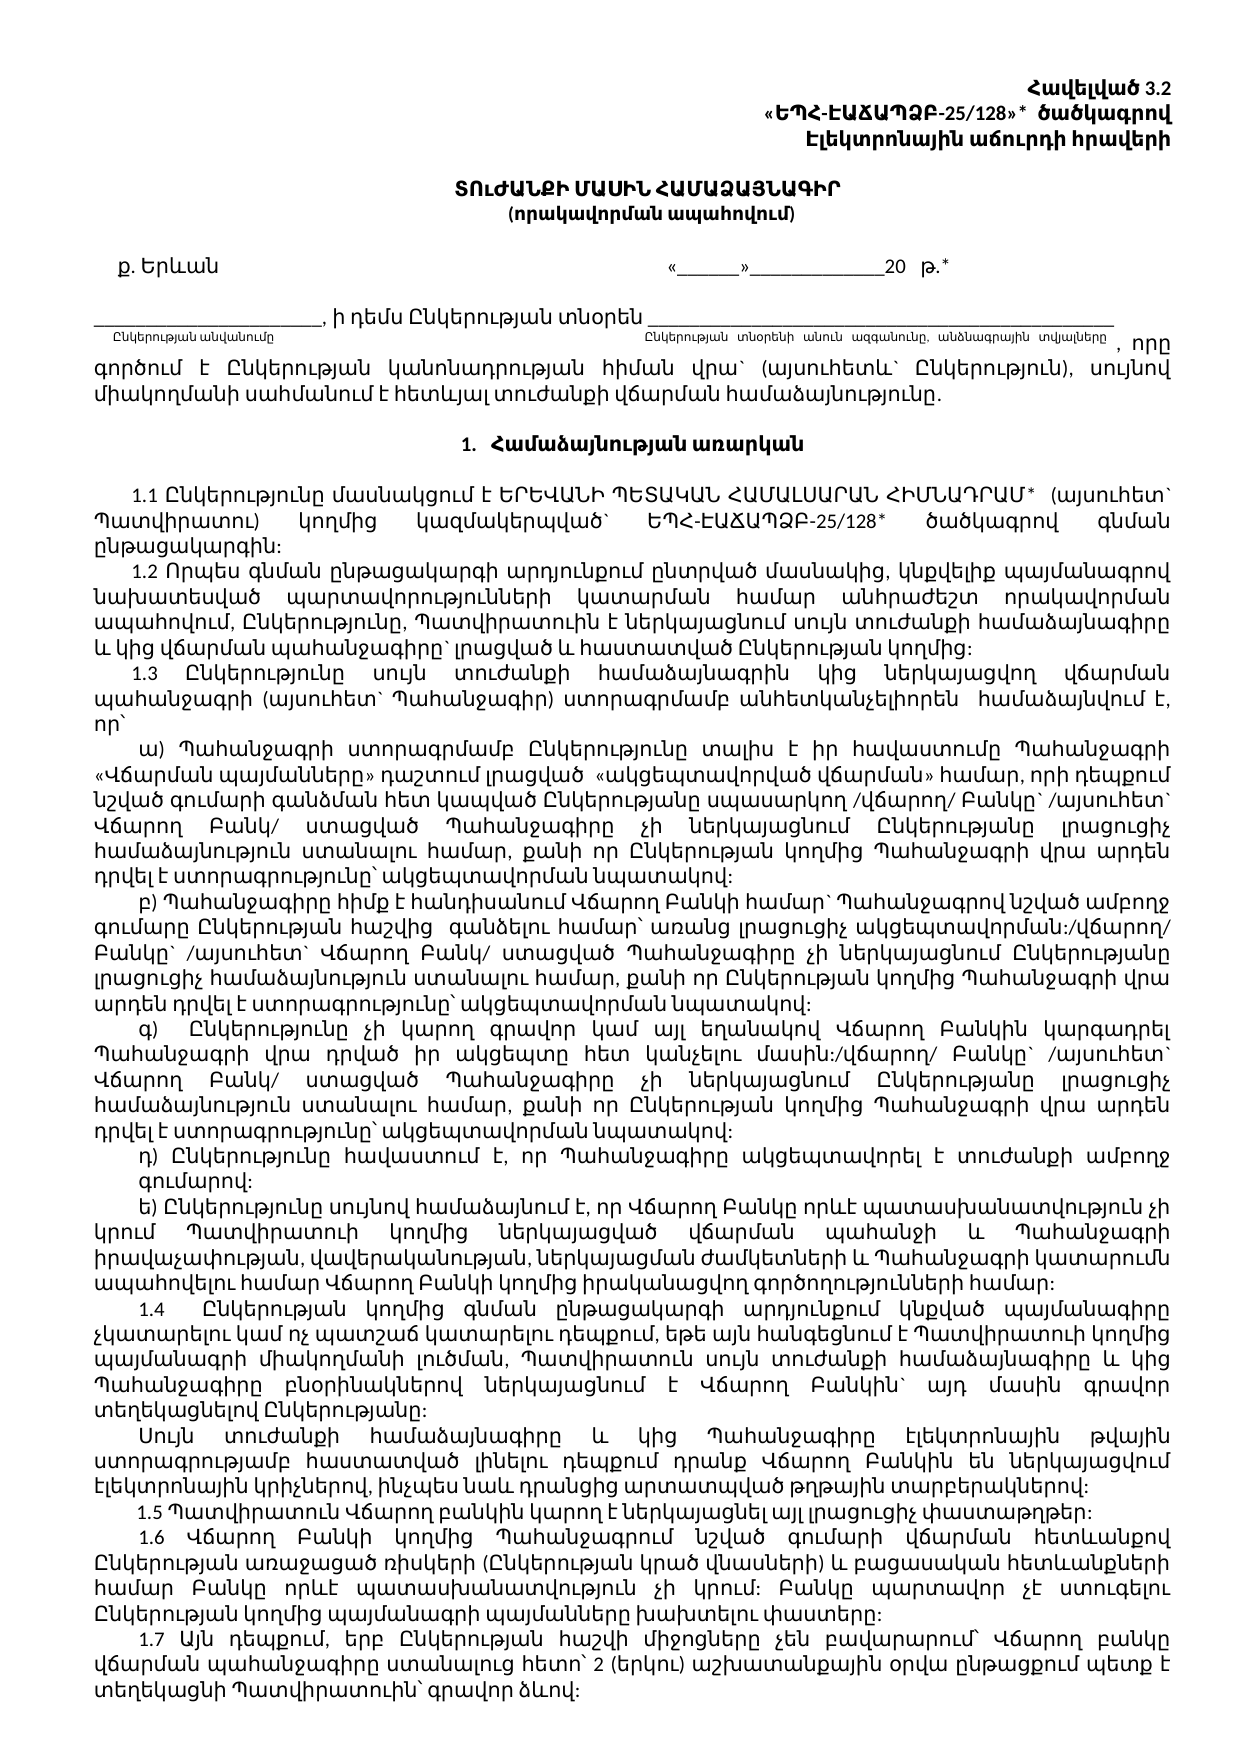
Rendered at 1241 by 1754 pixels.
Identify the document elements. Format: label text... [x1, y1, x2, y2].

text բ) Պահանջագիրը հիմք է հանդիսանում Վճարող Բանկի համար` Պահանջագրով նշված ամբողջ գումարը Ընկերության հաշվից գանձելու համար՝ առանց լրացուցիչ ակցեպտավորման:/վճարող/ Բանկը` /այսուհետ` Վճարող Բանկ/ ստացված Պահանջագիրը չի ներկայացնում Ընկերությանը լրացուցիչ համաձայնություն ստանալու համար, քանի որ Ընկերության կողմից Պահանջագրի վրա արդեն դրվել է ստորագրությունը՝ ակցեպտավորման նպատակով: [94, 889, 1171, 1016]
text 1.2 Որպես գնման ընթացակարգի արդյունքում ընտրված մասնակից, կնքվելիք պայմանագրով նախատեսված պարտավորությունների կատարման համար անհրաժեշտ որակավորման ապահովում, Ընկերությունը, Պատվիրատուին է ներկայացնում սույն տուժանքի համաձայնագիրը և կից վճարման պահանջագիրը` լրացված և հաստատված Ընկերության կողմից: [94, 559, 1171, 660]
text ա) Պահանջագրի ստորագրմամբ Ընկերությունը տալիս է իր հավաստումը Պահանջագրի «Վճարման պայմանները» դաշտում լրացված «ակցեպտավորված վճարման» համար, որի դեպքում նշված գումարի գանձման հետ կապված Ընկերությանը սպասարկող /վճարող/ Բանկը` /այսուհետ` Վճարող Բանկ/ ստացված Պահանջագիրը չի ներկայացնում Ընկերությանը լրացուցիչ համաձայնություն ստանալու համար, քանի որ Ընկերության կողմից Պահանջագրի վրա արդեն դրվել է ստորագրությունը՝ ակցեպտավորման նպատակով: [94, 737, 1171, 889]
text Ընկերության անվանումը Ընկերության տնօրենի անուն ազգանունը, անձնագրային տվյալները , որը գործում է Ընկերության կանոնադրության հիման վրա` (այսուհետև` Ընկերություն), սույնով միակողմանի սահմանում է հետևյալ տուժանքի վճարման համաձայնությունը. [94, 330, 1171, 406]
text 1.6 Վճարող Բանկի կողմից Պահանջագրում նշված գումարի վճարման հետևանքով Ընկերության առաջացած ռիսկերի (Ընկերության կրած վնասների) և բացասական հետևանքների համար Բանկը որևէ պատասխանատվություն չի կրում: Բանկը պարտավոր չէ ստուգելու Ընկերության կողմից պայմանագրի պայմանները խախտելու փաստերը: [94, 1524, 1171, 1626]
text (որակավորման ապահովում) [94, 202, 1171, 225]
text ե) Ընկերությունը սույնով համաձայնում է, որ Վճարող Բանկը որևէ պատասխանատվություն չի կրում Պատվիրատուի կողմից ներկայացված վճարման պահանջի և Պահանջագրի իրավաչափության, վավերականության, ներկայացման ժամկետների և Պահանջագրի կատարումն ապահովելու համար Վճարող Բանկի կողմից իրականացվող գործողությունների համար: [94, 1194, 1171, 1296]
text ՏՈւԺԱՆՔԻ ՄԱՍԻՆ ՀԱՄԱՁԱՅՆԱԳԻՐ [94, 177, 1171, 202]
text Հավելված 3.2 [94, 75, 1171, 100]
text գ) Ընկերությունը չի կարող գրավոր կամ այլ եղանակով Վճարող Բանկին կարգադրել Պահանջագրի վրա դրված իր ակցեպտը հետ կանչելու մասին:/վճարող/ Բանկը` /այսուհետ` Վճարող Բանկ/ ստացված Պահանջագիրը չի ներկայացնում Ընկերությանը լրացուցիչ համաձայնություն ստանալու համար, քանի որ Ընկերության կողմից Պահանջագրի վրա արդեն դրվել է ստորագրությունը՝ ակցեպտավորման նպատակով: [94, 1016, 1171, 1143]
text 1.7 Այն դեպքում, երբ Ընկերության հաշվի միջոցները չեն բավարարում՝ Վճարող բանկը վճարման պահանջագիրը ստանալուց հետո՝ 2 (երկու) աշխատանքային օրվա ընթացքում պետք է տեղեկացնի Պատվիրատուին՝ գրավոր ձևով: [94, 1626, 1171, 1702]
text Սույն տուժանքի համաձայնագիրը և կից Պահանջագիրը էլեկտրոնային թվային ստորագրությամբ հաստատված լինելու դեպքում դրանք Վճարող Բանկին են ներկայացվում էլեկտրոնային կրիչներով, ինչպես նաև դրանցից արտատպված թղթային տարբերակներով: [94, 1423, 1171, 1499]
text 1.5 Պատվիրատուն Վճարող բանկին կարող է ներկայացնել այլ լրացուցիչ փաստաթղթեր: [94, 1499, 1171, 1524]
text 1.4 Ընկերության կողմից գնման ընթացակարգի արդյունքում կնքված պայմանագիրը չկատարելու կամ ոչ պատշաճ կատարելու դեպքում, եթե այն հանգեցնում է Պատվիրատուի կողմից պայմանագրի միակողմանի լուծման, Պատվիրատուն սույն տուժանքի համաձայնագիրը և կից Պահանջագիրը բնօրինակներով ներկայացնում է Վճարող Բանկին` այդ մասին գրավոր տեղեկացնելով Ընկերությանը: [94, 1296, 1171, 1423]
text 1. Համաձայնության առարկան [94, 432, 1171, 457]
text ______________________, ի դեմս Ընկերության տնօրեն _____________________________________________ [94, 304, 1171, 330]
text Էլեկտրոնային աճուրդի հրավերի [94, 126, 1171, 151]
text դ) Ընկերությունը հավաստում է, որ Պահանջագիրը ակցեպտավորել է տուժանքի ամբողջ գումարով: [138, 1143, 1171, 1194]
text 1.1 Ընկերությունը մասնակցում է ԵՐԵՎԱՆԻ ՊԵՏԱԿԱՆ ՀԱՄԱԼՍԱՐԱՆ ՀԻՄՆԱԴՐԱՄ* (այսուհետ` Պատվիրատու) կողմից կազմակերպված` ԵՊՀ-ԷԱՃԱՊՁԲ-25/128* ծածկագրով գնման ընթացակարգին: [94, 482, 1171, 559]
text 1.3 Ընկերությունը սույն տուժանքի համաձայնագրին կից ներկայացվող վճարման պահանջագրի (այսուհետ` Պահանջագիր) ստորագրմամբ անհետկանչելիորեն համաձայնվում է, որ՝ [94, 660, 1171, 737]
text «ԵՊՀ-ԷԱՃԱՊՁԲ-25/128»* ծածկագրով [94, 100, 1171, 126]
text ք. Երևան «______»_____________20 թ.* [94, 254, 1171, 279]
